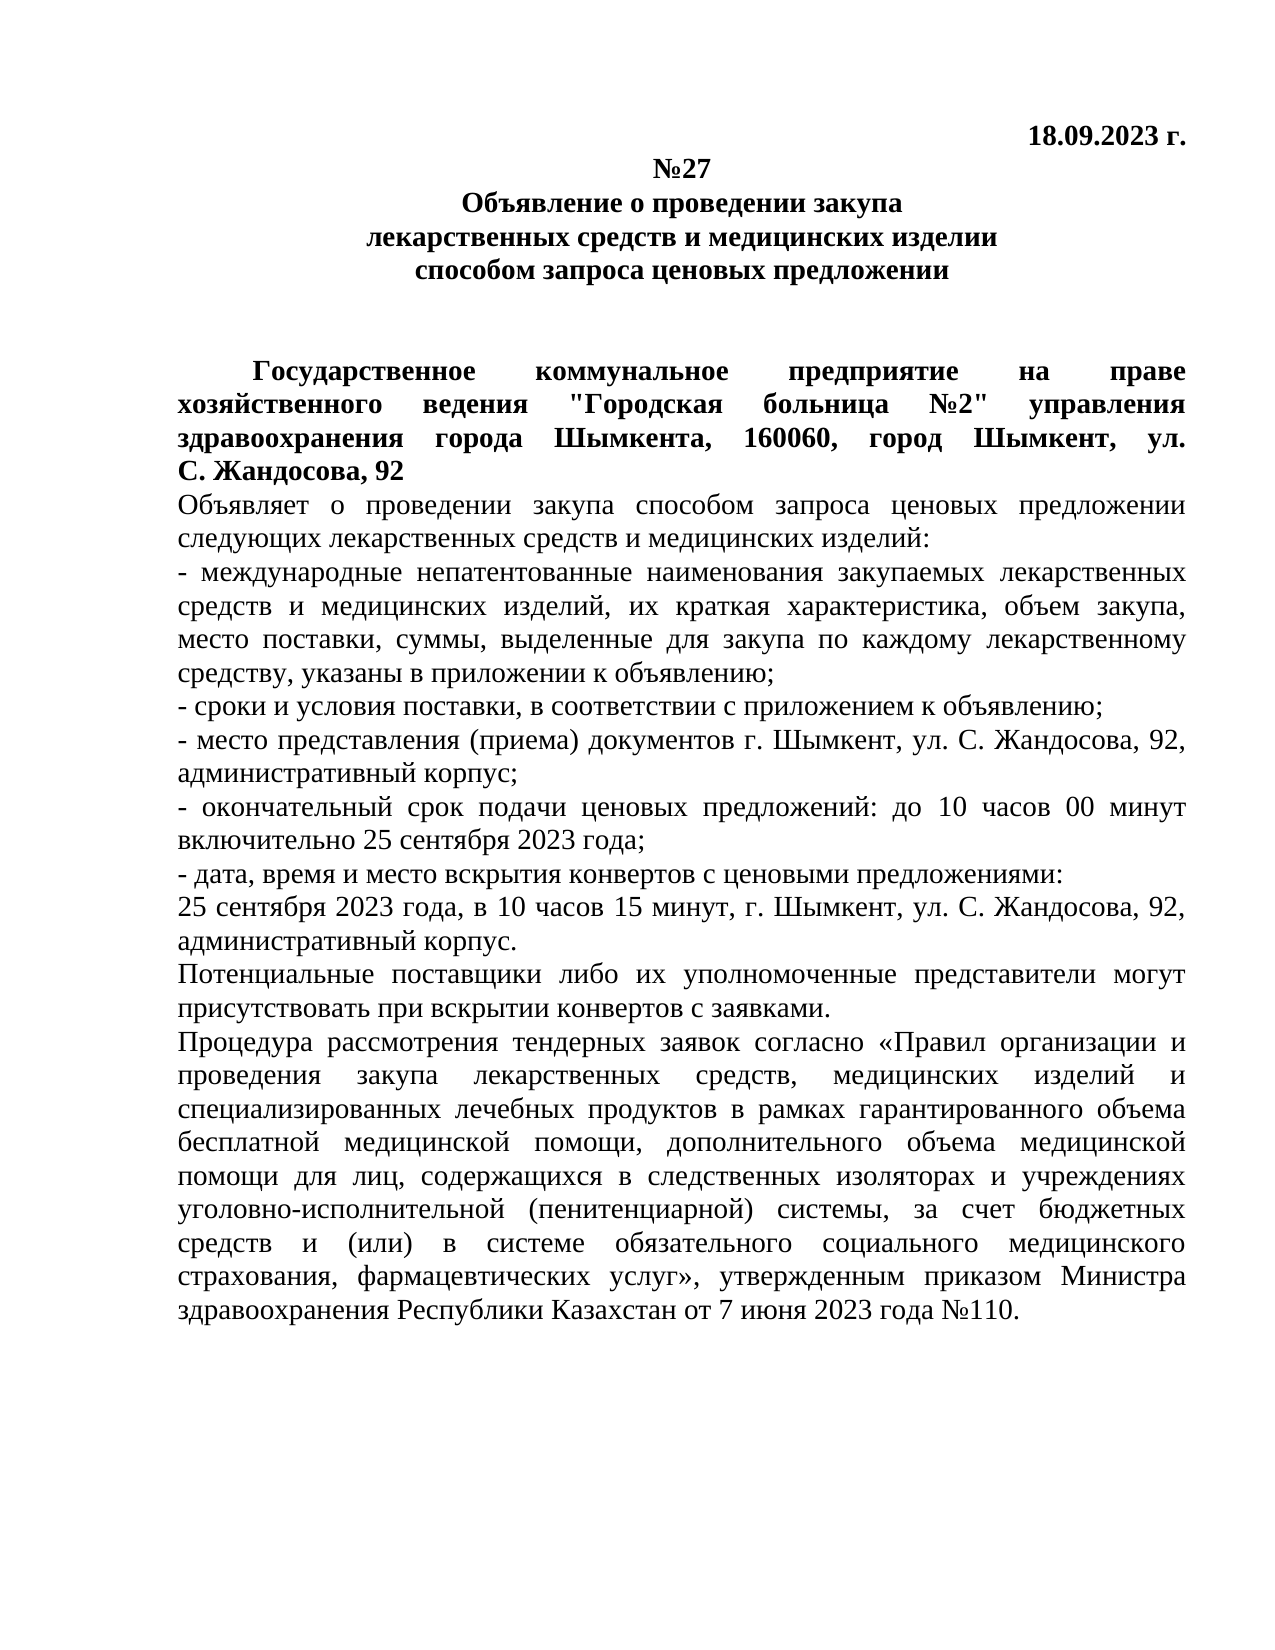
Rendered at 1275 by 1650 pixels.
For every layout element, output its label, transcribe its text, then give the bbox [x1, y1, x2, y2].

text Потенциальные поставщики либо их уполномоченные представители могут присутствовать при вскрытии конвертов с заявками. [177, 957, 1186, 1024]
text - окончательный срок подачи ценовых предложений: до 10 часов 00 минут включительно 25 сентября 2023 года; [177, 789, 1186, 856]
text Объявление о проведении закупа [177, 185, 1186, 219]
text - место представления (приема) документов г. Шымкент, ул. С. Жандосова, 92, административный корпус; [177, 722, 1186, 789]
text 18.09.2023 г. [177, 118, 1186, 152]
text - дата, время и место вскрытия конвертов с ценовыми предложениями: [177, 856, 1186, 889]
text Государственное коммунальное предприятие на праве хозяйственного ведения "Городская больница №2" управления здравоохранения города Шымкента, 160060, город Шымкент, ул. С. Жандосова, 92 [177, 353, 1186, 487]
text - сроки и условия поставки, в соответствии с приложением к объявлению; [177, 688, 1186, 722]
text Объявляет о проведении закупа способом запроса ценовых предложении следующих лекарственных средств и медицинских изделий: [177, 487, 1186, 554]
text - международные непатентованные наименования закупаемых лекарственных средств и медицинских изделий, их краткая характеристика, объем закупа, место поставки, суммы, выделенные для закупа по каждому лекарственному средству, указаны в приложении к объявлению; [177, 554, 1186, 688]
text Процедура рассмотрения тендерных заявок согласно «Правил организации и проведения закупа лекарственных средств, медицинских изделий и специализированных лечебных продуктов в рамках гарантированного объема бесплатной медицинской помощи, дополнительного объема медицинской помощи для лиц, содержащихся в следственных изоляторах и учреждениях уголовно-исполнительной (пенитенциарной) системы, за счет бюджетных средств и (или) в системе обязательного социального медицинского страхования, фармацевтических услуг», утвержденным приказом Министра здравоохранения Республики Казахстан от 7 июня 2023 года №110. [177, 1024, 1186, 1326]
text 25 сентября 2023 года, в 10 часов 15 минут, г. Шымкент, ул. С. Жандосова, 92, административный корпус. [177, 889, 1186, 957]
text №27 [177, 152, 1186, 185]
text лекарственных средств и медицинских изделии [177, 219, 1186, 252]
text способом запроса ценовых предложении [177, 252, 1186, 286]
